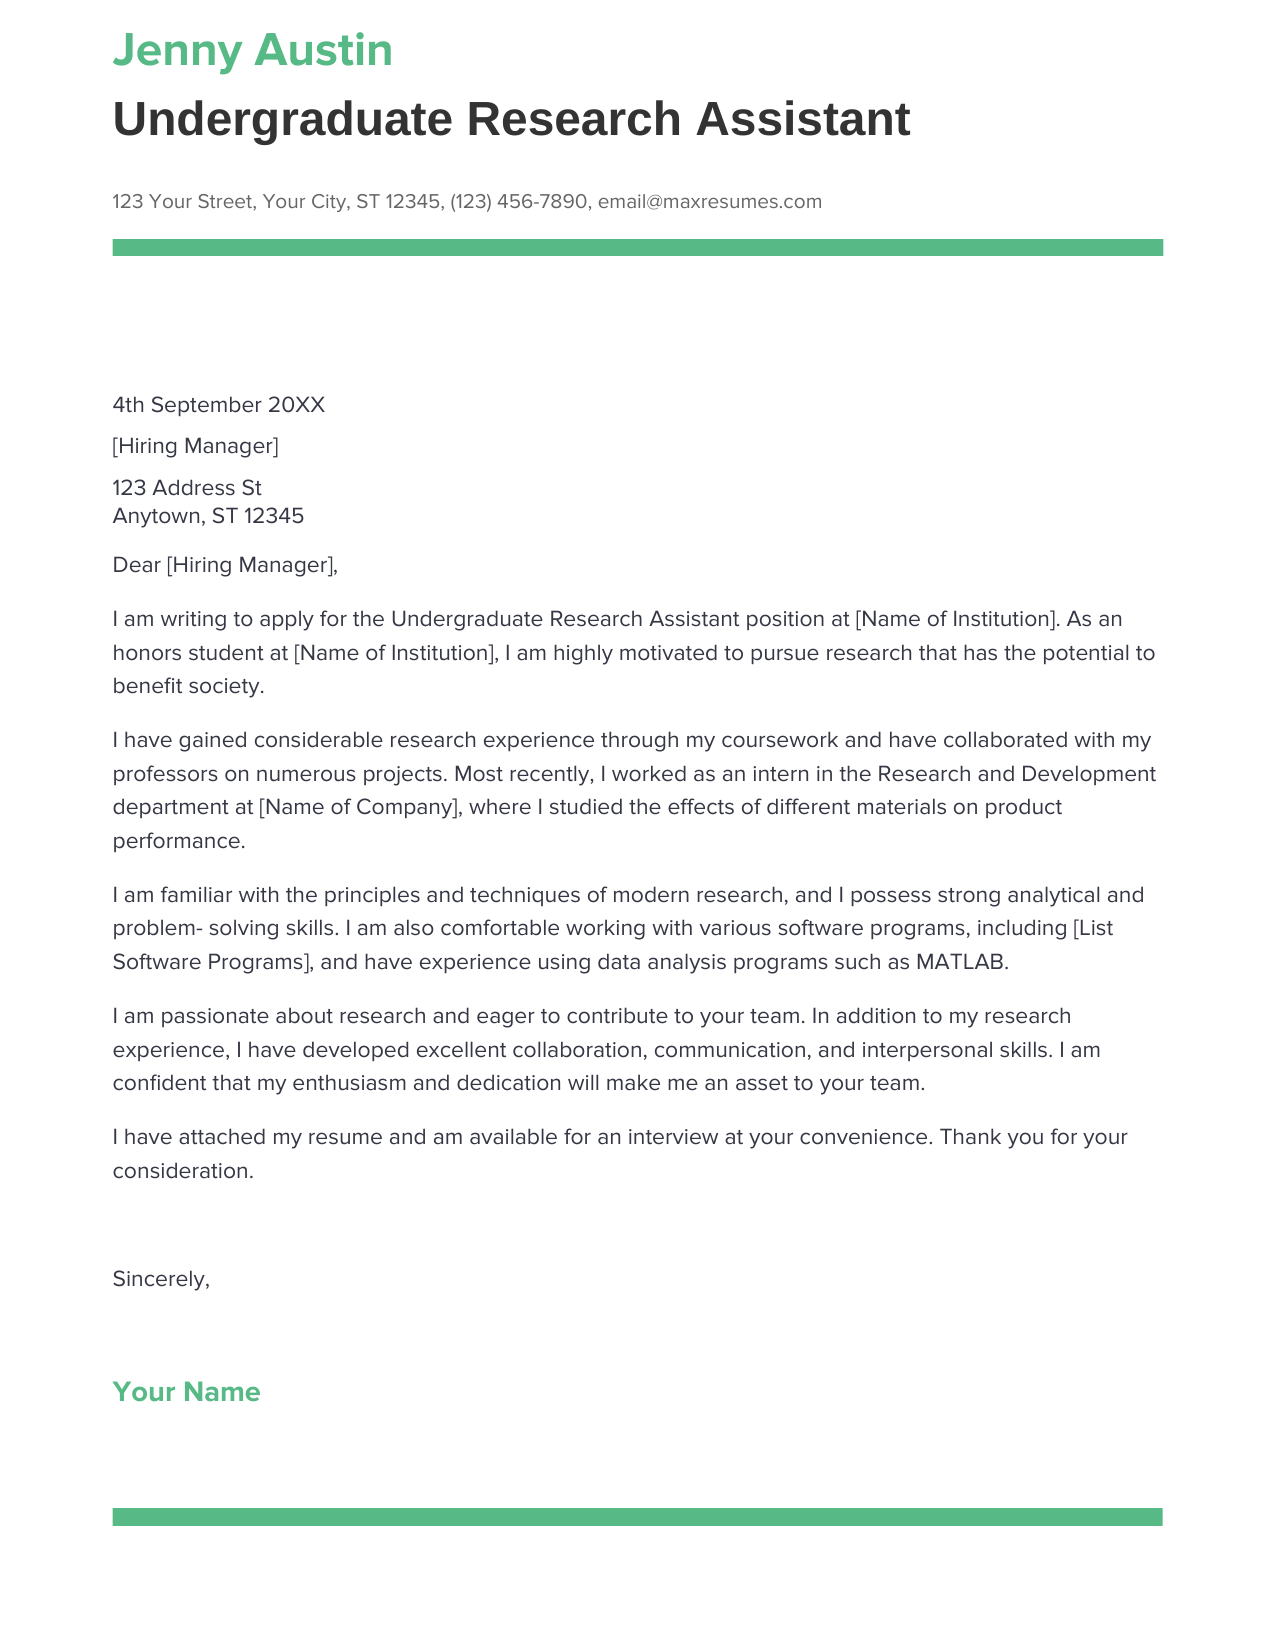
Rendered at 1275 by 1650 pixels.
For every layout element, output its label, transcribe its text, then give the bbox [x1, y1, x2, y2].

text 4th September 20XX [Hiring Manager] [112, 391, 1162, 461]
text I am passionate about research and eager to contribute to your team. In addition to my research experience, I have developed excellent collaboration, communication, and interpersonal skills. I am confident that my enthusiasm and dedication will make me an asset to your team. [112, 1002, 1162, 1097]
text I am writing to apply for the Undergraduate Research Assistant position at [Name of Institution]. As an honors student at [Name of Institution], I am highly motivated to pursue research that has the potential to benefit society. [112, 606, 1162, 700]
text Sincerely, [112, 1266, 1162, 1293]
text Anytown, ST 12345 [112, 503, 1162, 531]
text Dear [Hiring Manager], [112, 551, 1162, 579]
text I have attached my resume and am available for an interview at your convenience. Thank you for your consideration. [112, 1124, 1162, 1185]
text I am familiar with the principles and techniques of modern research, and I possess strong analytical and problem- solving skills. I am also comfortable working with various software programs, including [List Software Programs], and have experience using data analysis programs such as MATLAB. [112, 881, 1162, 976]
text Jenny Austin Undergraduate Research Assistant [112, 21, 1162, 145]
text 123 Address St [112, 475, 1162, 503]
picture [112, 1508, 1163, 1526]
text Your Name [112, 1374, 1162, 1443]
picture [112, 239, 1164, 256]
text 123 Your Street, Your City, ST 12345, (123) 456-7890, email@maxresumes.com [112, 189, 1162, 215]
text I have gained considerable research experience through my coursework and have collaborated with my professors on numerous projects. Most recently, I worked as an intern in the Research and Development department at [Name of Company], where I studied the effects of different materials on product performance. [112, 727, 1162, 855]
